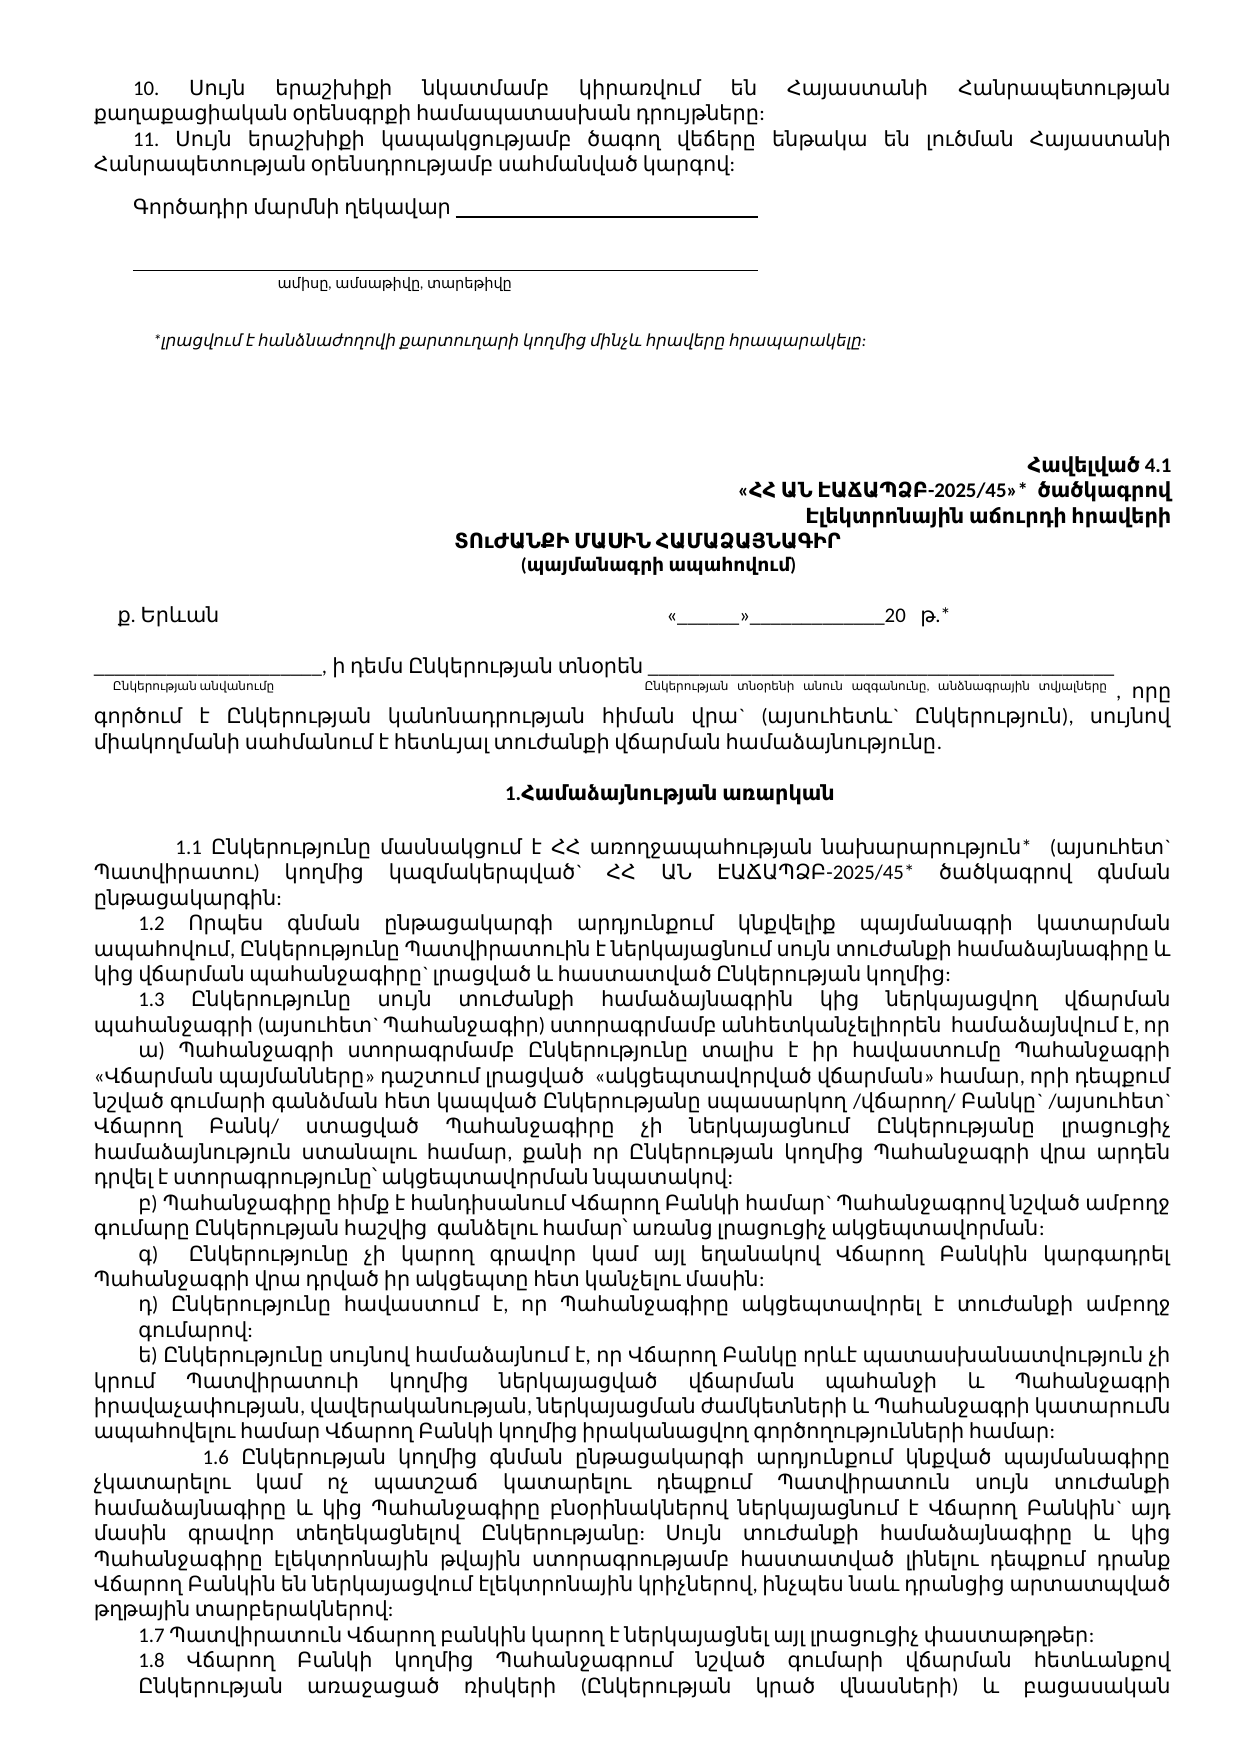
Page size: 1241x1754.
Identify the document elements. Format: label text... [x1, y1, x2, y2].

text ա) Պահանջագրի ստորագրմամբ Ընկերությունը տալիս է իր հավաստումը Պահանջագրի «Վճարման պայմանները» դաշտում լրացված «ակցեպտավորված վճարման» համար, որի դեպքում նշված գումարի գանձման հետ կապված Ընկերությանը սպասարկող /վճարող/ Բանկը` /այսուհետ` Վճարող Բանկ/ ստացված Պահանջագիրը չի ներկայացնում Ընկերությանը լրացուցիչ համաձայնություն ստանալու համար, քանի որ Ընկերության կողմից Պահանջագրի վրա արդեն դրվել է ստորագրությունը՝ ակցեպտավորման նպատակով: [94, 1037, 1171, 1190]
text (պայմանագրի ապահովում) [94, 554, 1171, 577]
text 11. Սույն երաշխիքի կապակցությամբ ծագող վեճերը ենթակա են լուծման Հայաստանի Հանրապետության օրենսդրությամբ սահմանված կարգով: [94, 126, 1171, 177]
text 1.6 Ընկերության կողմից գնման ընթացակարգի արդյունքում կնքված պայմանագիրը չկատարելու կամ ոչ պատշաճ կատարելու դեպքում Պատվիրատուն սույն տուժանքի համաձայնագիրը և կից Պահանջագիրը բնօրինակներով ներկայացնում է Վճարող Բանկին` այդ մասին գրավոր տեղեկացնելով Ընկերությանը: Սույն տուժանքի համաձայնագիրը և կից Պահանջագիրը էլեկտրոնային թվային ստորագրությամբ հաստատված լինելու դեպքում դրանք Վճարող Բանկին են ներկայացվում էլեկտրոնային կրիչներով, ինչպես նաև դրանցից արտատպված թղթային տարբերակներով: [94, 1444, 1171, 1622]
text Էլեկտրոնային աճուրդի հրավերի [94, 503, 1171, 528]
text դ) Ընկերությունը հավաստում է, որ Պահանջագիրը ակցեպտավորել է տուժանքի ամբողջ գումարով: [138, 1292, 1171, 1342]
text 1.2 Որպես գնման ընթացակարգի արդյունքում կնքվելիք պայմանագրի կատարման ապահովում, Ընկերությունը Պատվիրատուին է ներկայացնում սույն տուժանքի համաձայնագիրը և կից վճարման պահանջագիրը` լրացված և հաստատված Ընկերության կողմից: [94, 910, 1171, 987]
text ե) Ընկերությունը սույնով համաձայնում է, որ Վճարող Բանկը որևէ պատասխանատվություն չի կրում Պատվիրատուի կողմից ներկայացված վճարման պահանջի և Պահանջագրի իրավաչափության, վավերականության, ներկայացման ժամկետների և Պահանջագրի կատարումն ապահովելու համար Վճարող Բանկի կողմից իրականացվող գործողությունների համար: [94, 1342, 1171, 1444]
text ______________________, ի դեմս Ընկերության տնօրեն _____________________________________________ [94, 653, 1171, 678]
text *լրացվում է հանձնաժողովի քարտուղարի կողմից մինչև հրավերը հրապարակելը: [94, 330, 1171, 350]
text 10. Սույն երաշխիքի նկատմամբ կիրառվում են Հայաստանի Հանրապետության քաղաքացիական օրենսգրքի համապատասխան դրույթները: [94, 75, 1171, 126]
text 1.1 Ընկերությունը մասնակցում է ՀՀ առողջապահության նախարարություն* (այսուհետ` Պատվիրատու) կողմից կազմակերպված` ՀՀ ԱՆ ԷԱՃԱՊՁԲ-2025/45* ծածկագրով գնման ընթացակարգին: [94, 834, 1171, 910]
text Ընկերության անվանումը Ընկերության տնօրենի անուն ազգանունը, անձնագրային տվյալները , որը գործում է Ընկերության կանոնադրության հիման վրա` (այսուհետև` Ընկերություն), սույնով միակողմանի սահմանում է հետևյալ տուժանքի վճարման համաձայնությունը. [94, 678, 1171, 754]
text «ՀՀ ԱՆ ԷԱՃԱՊՁԲ-2025/45»* ծածկագրով [94, 477, 1171, 503]
text ք. Երևան «______»_____________20 թ.* [94, 602, 1171, 627]
text 1.Համաձայնության առարկան [169, 780, 1171, 805]
text ամիսը, ամսաթիվը, տարեթիվը [94, 274, 1171, 304]
text 1.7 Պատվիրատուն Վճարող բանկին կարող է ներկայացնել այլ լրացուցիչ փաստաթղթեր: [138, 1622, 1171, 1647]
text գ) Ընկերությունը չի կարող գրավոր կամ այլ եղանակով Վճարող Բանկին կարգադրել Պահանջագրի վրա դրված իր ակցեպտը հետ կանչելու մասին: [94, 1241, 1171, 1292]
text 1.3 Ընկերությունը սույն տուժանքի համաձայնագրին կից ներկայացվող վճարման պահանջագրի (այսուհետ` Պահանջագիր) ստորագրմամբ անհետկանչելիորեն համաձայնվում է, որ [94, 987, 1171, 1037]
text ՏՈւԺԱՆՔԻ ՄԱՍԻՆ ՀԱՄԱՁԱՅՆԱԳԻՐ [94, 528, 1171, 554]
text Հավելված 4.1 [94, 452, 1171, 477]
text բ) Պահանջագիրը հիմք է հանդիսանում Վճարող Բանկի համար` Պահանջագրով նշված ամբողջ գումարը Ընկերության հաշվից գանձելու համար՝ առանց լրացուցիչ ակցեպտավորման: [94, 1190, 1171, 1241]
text Գործադիր մարմնի ղեկավար [94, 194, 1171, 220]
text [138, 1647, 1171, 1698]
